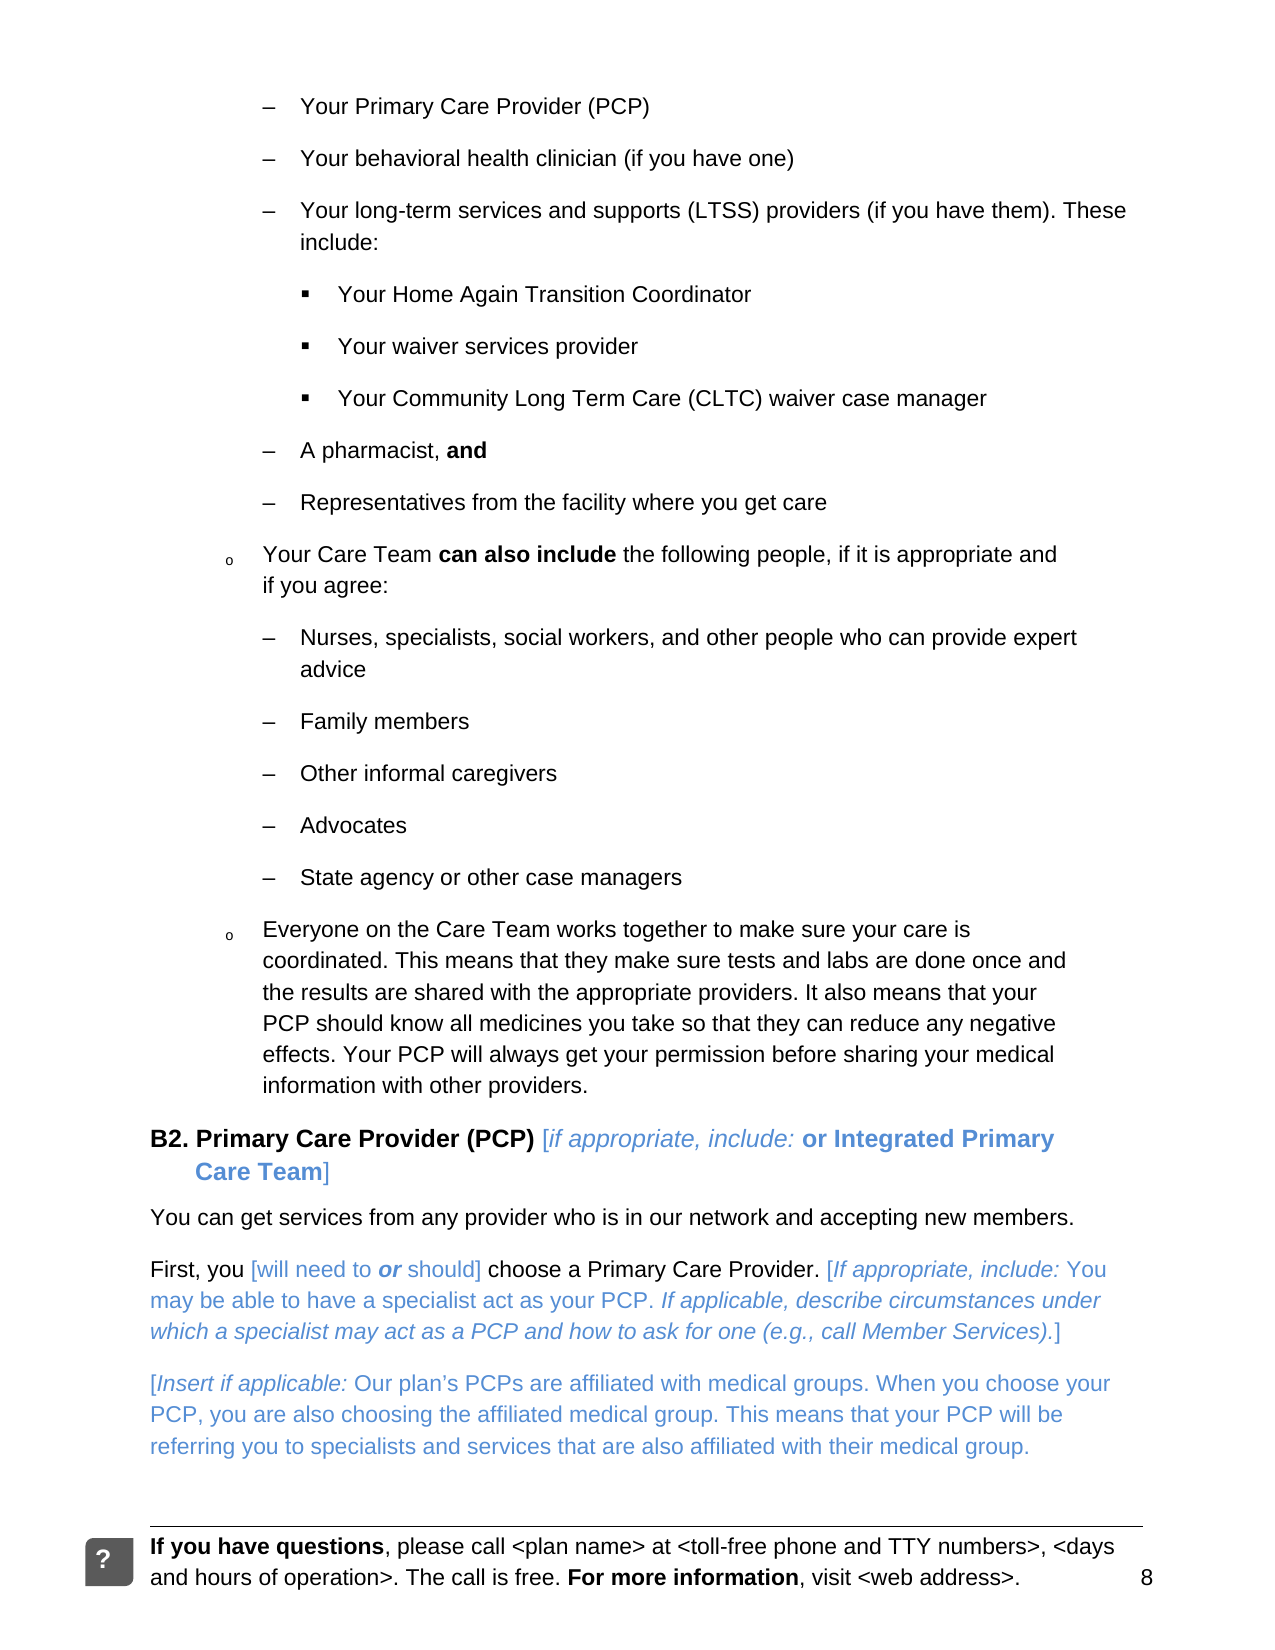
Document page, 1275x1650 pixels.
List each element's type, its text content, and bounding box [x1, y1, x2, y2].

list Your Home Again Transition Coordinator [300, 277, 1068, 308]
list Everyone on the Care Team works together to make sure your care is coordinated. This means that they make sure tests and labs are done once and the results are shared with the appropriate providers. It also means that your PCP should know all medicines you take so that they can reduce any negative effects. Your PCP will always get your permission before sharing your medical information with other providers. [225, 912, 1068, 1100]
text First, you [will need to or should] choose a Primary Care Provider. [If appropriate, include: You may be able to have a specialist act as your PCP. If applicable, describe circumstances under which a specialist may act as a PCP and how to ask for one (e.g., call Member Services).] [150, 1252, 1143, 1346]
list Other informal caregivers [262, 756, 1143, 787]
list Advocates [262, 808, 1143, 839]
list Nurses, specialists, social workers, and other people who can provide expert advice [262, 621, 1143, 683]
list Family members [262, 704, 1143, 735]
list State agency or other case managers [262, 860, 1143, 892]
subtitle B2. Primary Care Provider (PCP) [if appropriate, include: or Integrated Primary Care Team] [150, 1121, 1068, 1187]
list Representatives from the facility where you get care [262, 485, 1143, 517]
list Your behavioral health clinician (if you have one) [262, 142, 1143, 173]
list Your waiver services provider [300, 329, 1068, 360]
list Your Primary Care Provider (PCP) [262, 89, 1143, 121]
text [Insert if applicable: Our plan’s PCPs are affiliated with medical groups. When you choose your PCP, you are also choosing the affiliated medical group. This means that your PCP will be referring you to specialists and services that are also affiliated with their medical group. [150, 1367, 1143, 1460]
list A pharmacist, and [262, 433, 1143, 464]
list Your Community Long Term Care (CLTC) waiver case manager [300, 381, 1068, 412]
list Your Care Team can also include the following people, if it is appropriate and if you agree: [225, 537, 1068, 600]
list Your long-term services and supports (LTSS) providers (if you have them). These include: [262, 194, 1143, 256]
text You can get services from any provider who is in our network and accepting new members. [150, 1200, 1143, 1231]
